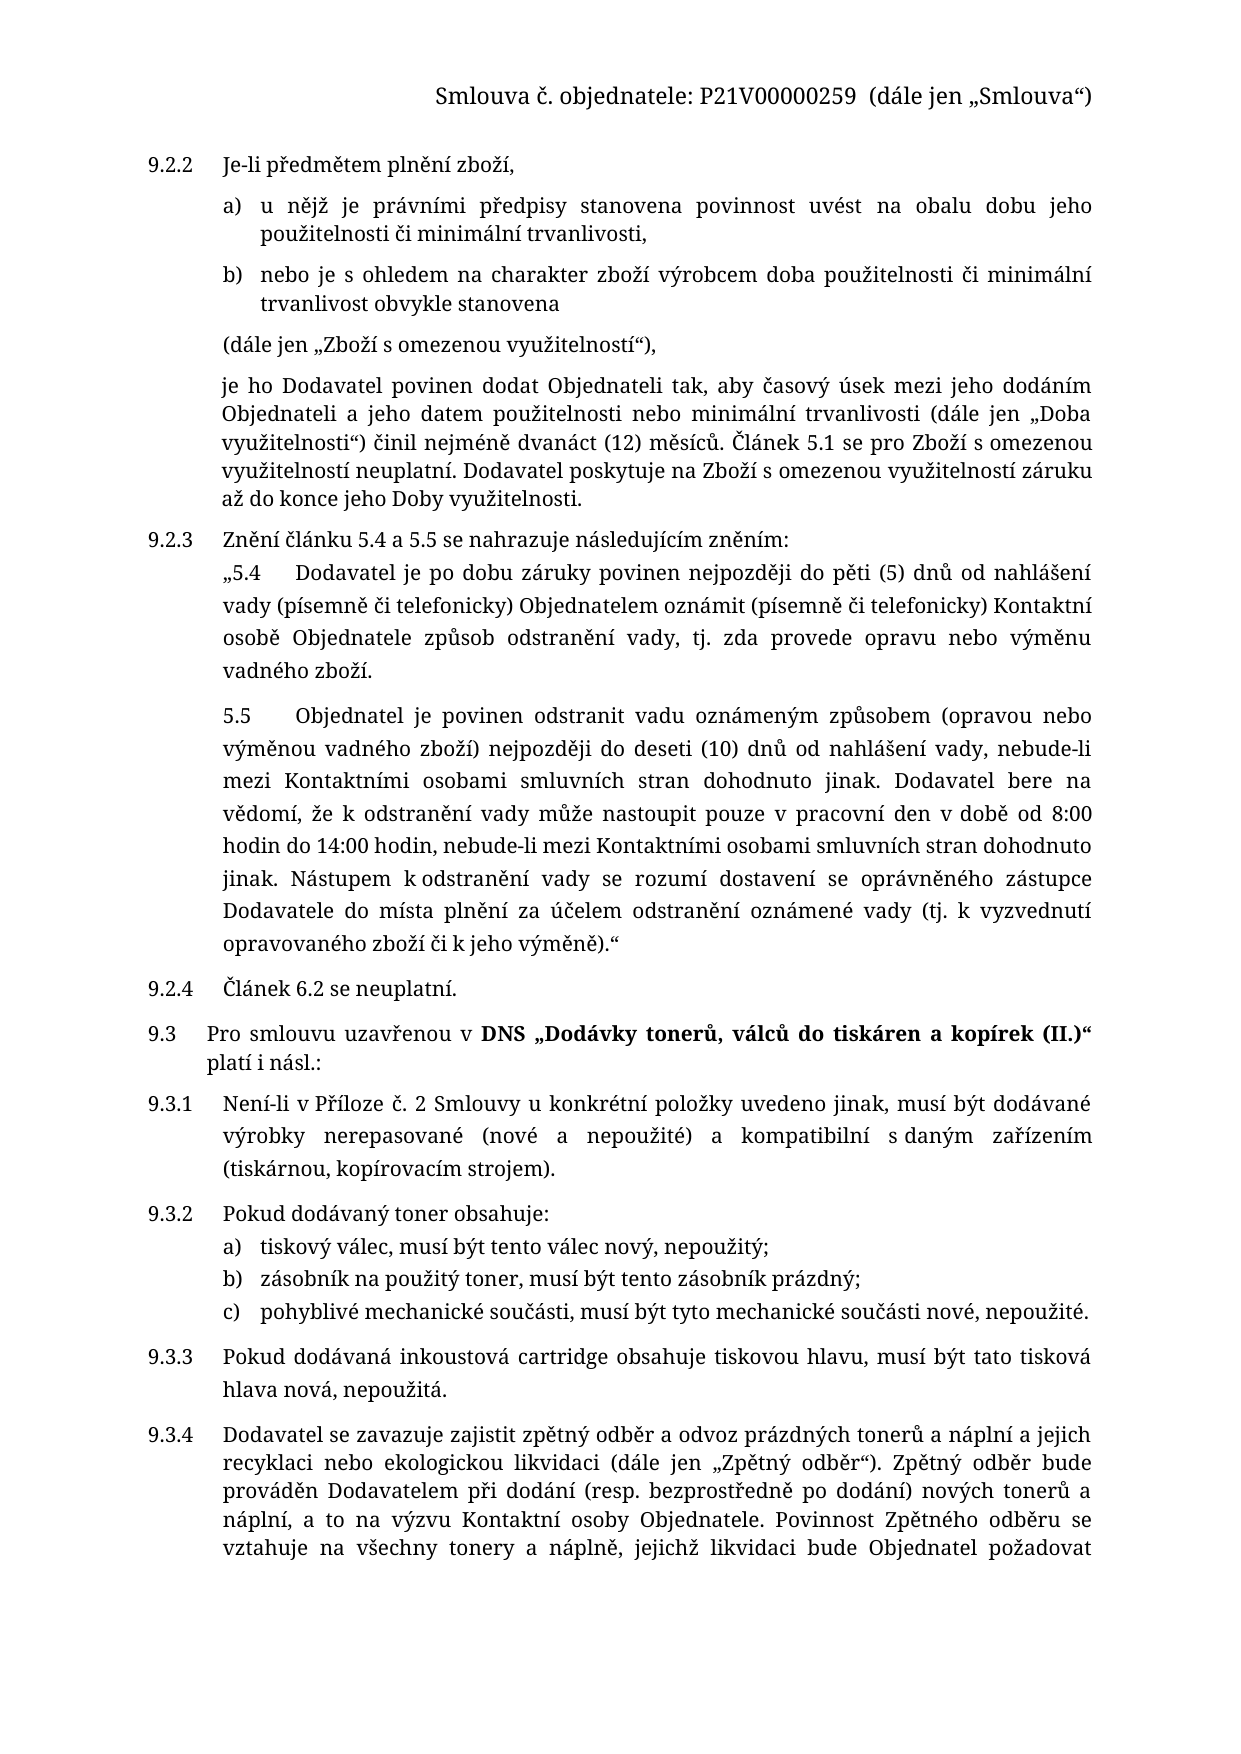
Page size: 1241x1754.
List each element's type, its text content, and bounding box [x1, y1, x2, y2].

text je ho Dodavatel povinen dodat Objednateli tak, aby časový úsek mezi jeho dodáním Objednateli a jeho datem použitelnosti nebo minimální trvanlivosti (dále jen „Doba využitelnosti“) činil nejméně dvanáct (12) měsíců. Článek 5.1 se pro Zboží s omezenou využitelností neuplatní. Dodavatel poskytuje na Zboží s omezenou využitelností záruku až do konce jeho Doby využitelnosti. [221, 371, 1093, 513]
list nebo je s ohledem na charakter zboží výrobcem doba použitelnosti či minimální trvanlivost obvykle stanovena [223, 261, 1093, 317]
list Pokud dodávaná inkoustová cartridge obsahuje tiskovou hlavu, musí být tato tisková hlava nová, nepoužitá. [148, 1342, 1093, 1403]
list Znění článku 5.4 a 5.5 se nahrazuje následujícím zněním: [148, 526, 1093, 554]
list u nějž je právními předpisy stanovena povinnost uvést na obalu dobu jeho použitelnosti či minimální trvanlivosti, [223, 191, 1093, 248]
list tiskový válec, musí být tento válec nový, nepoužitý; [223, 1232, 1093, 1260]
list Není-li v Příloze č. 2 Smlouvy u konkrétní položky uvedeno jinak, musí být dodávané výrobky nerepasované (nové a nepoužité) a kompatibilní s daným zařízením (tiskárnou, kopírovacím strojem). [148, 1089, 1093, 1182]
list Pro smlouvu uzavřenou v DNS „Dodávky tonerů, válců do tiskáren a kopírek (II.)“ platí i násl.: [148, 1019, 1093, 1076]
list „5.4 Dodavatel je po dobu záruky povinen nejpozději do pěti (5) dnů od nahlášení vady (písemně či telefonicky) Objednatelem oznámit (písemně či telefonicky) Kontaktní osobě Objednatele způsob odstranění vady, tj. zda provede opravu nebo výměnu vadného zboží. [223, 558, 1093, 684]
list Článek 6.2 se neuplatní. [148, 974, 1093, 1003]
list pohyblivé mechanické součásti, musí být tyto mechanické součásti nové, nepoužité. [223, 1297, 1093, 1325]
list Je-li předmětem plnění zboží, [148, 150, 1093, 179]
text (dále jen „Zboží s omezenou využitelností“), [223, 330, 1093, 358]
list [148, 1420, 1093, 1562]
list zásobník na použitý toner, musí být tento zásobník prázdný; [223, 1264, 1093, 1293]
list 5.5 Objednatel je povinen odstranit vadu oznámeným způsobem (opravou nebo výměnou vadného zboží) nejpozději do deseti (10) dnů od nahlášení vady, nebude-li mezi Kontaktními osobami smluvních stran dohodnuto jinak. Dodavatel bere na vědomí, že k odstranění vady může nastoupit pouze v pracovní den v době od 8:00 hodin do 14:00 hodin, nebude-li mezi Kontaktními osobami smluvních stran dohodnuto jinak. Nástupem k odstranění vady se rozumí dostavení se oprávněného zástupce Dodavatele do místa plnění za účelem odstranění oznámené vady (tj. k vyzvednutí opravovaného zboží či k jeho výměně).“ [223, 701, 1093, 958]
list Pokud dodávaný toner obsahuje: [148, 1199, 1093, 1228]
